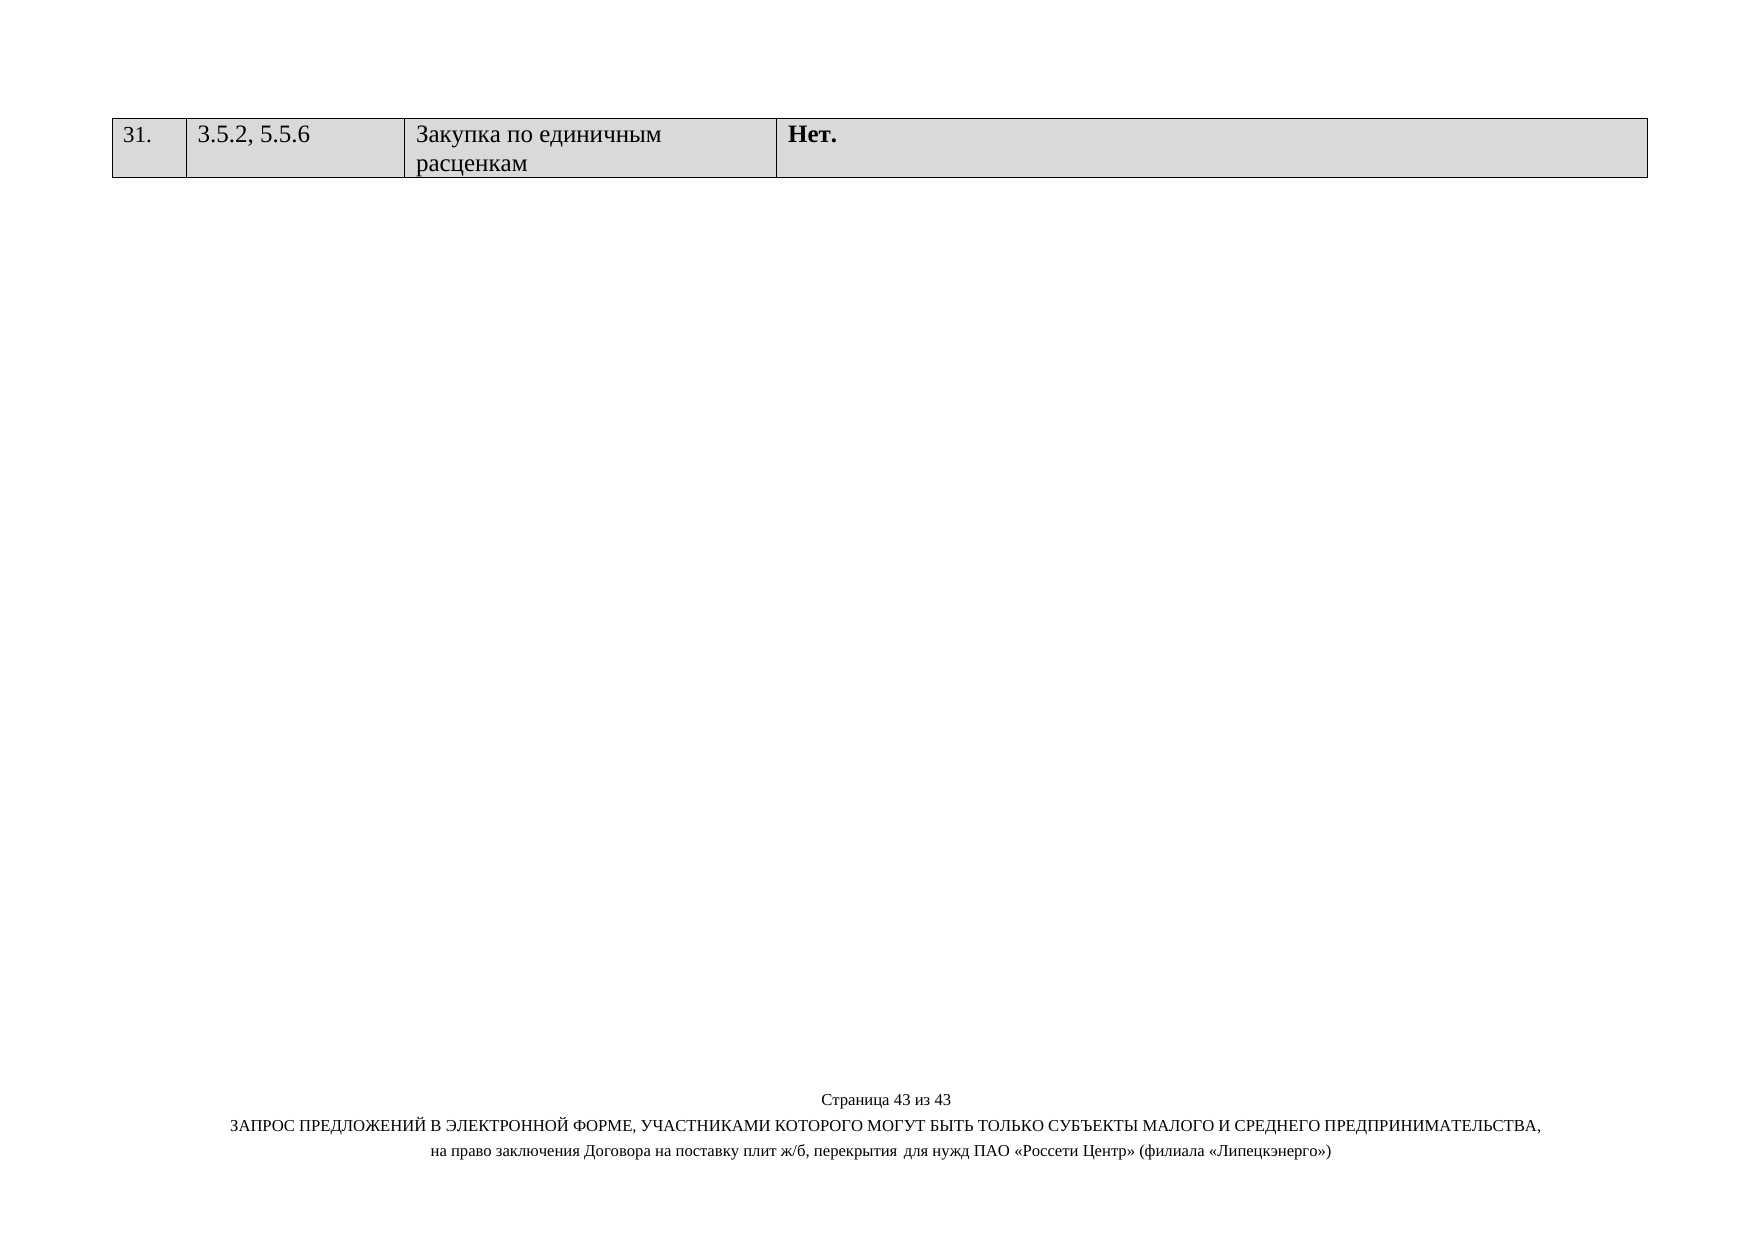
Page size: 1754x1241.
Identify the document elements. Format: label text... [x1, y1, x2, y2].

table_cell Нет. [777, 119, 1647, 177]
table_cell [113, 119, 186, 177]
table_cell Закупка по единичным расценкам [405, 119, 776, 177]
table_cell 3.5.2, 5.5.6 [187, 119, 404, 177]
